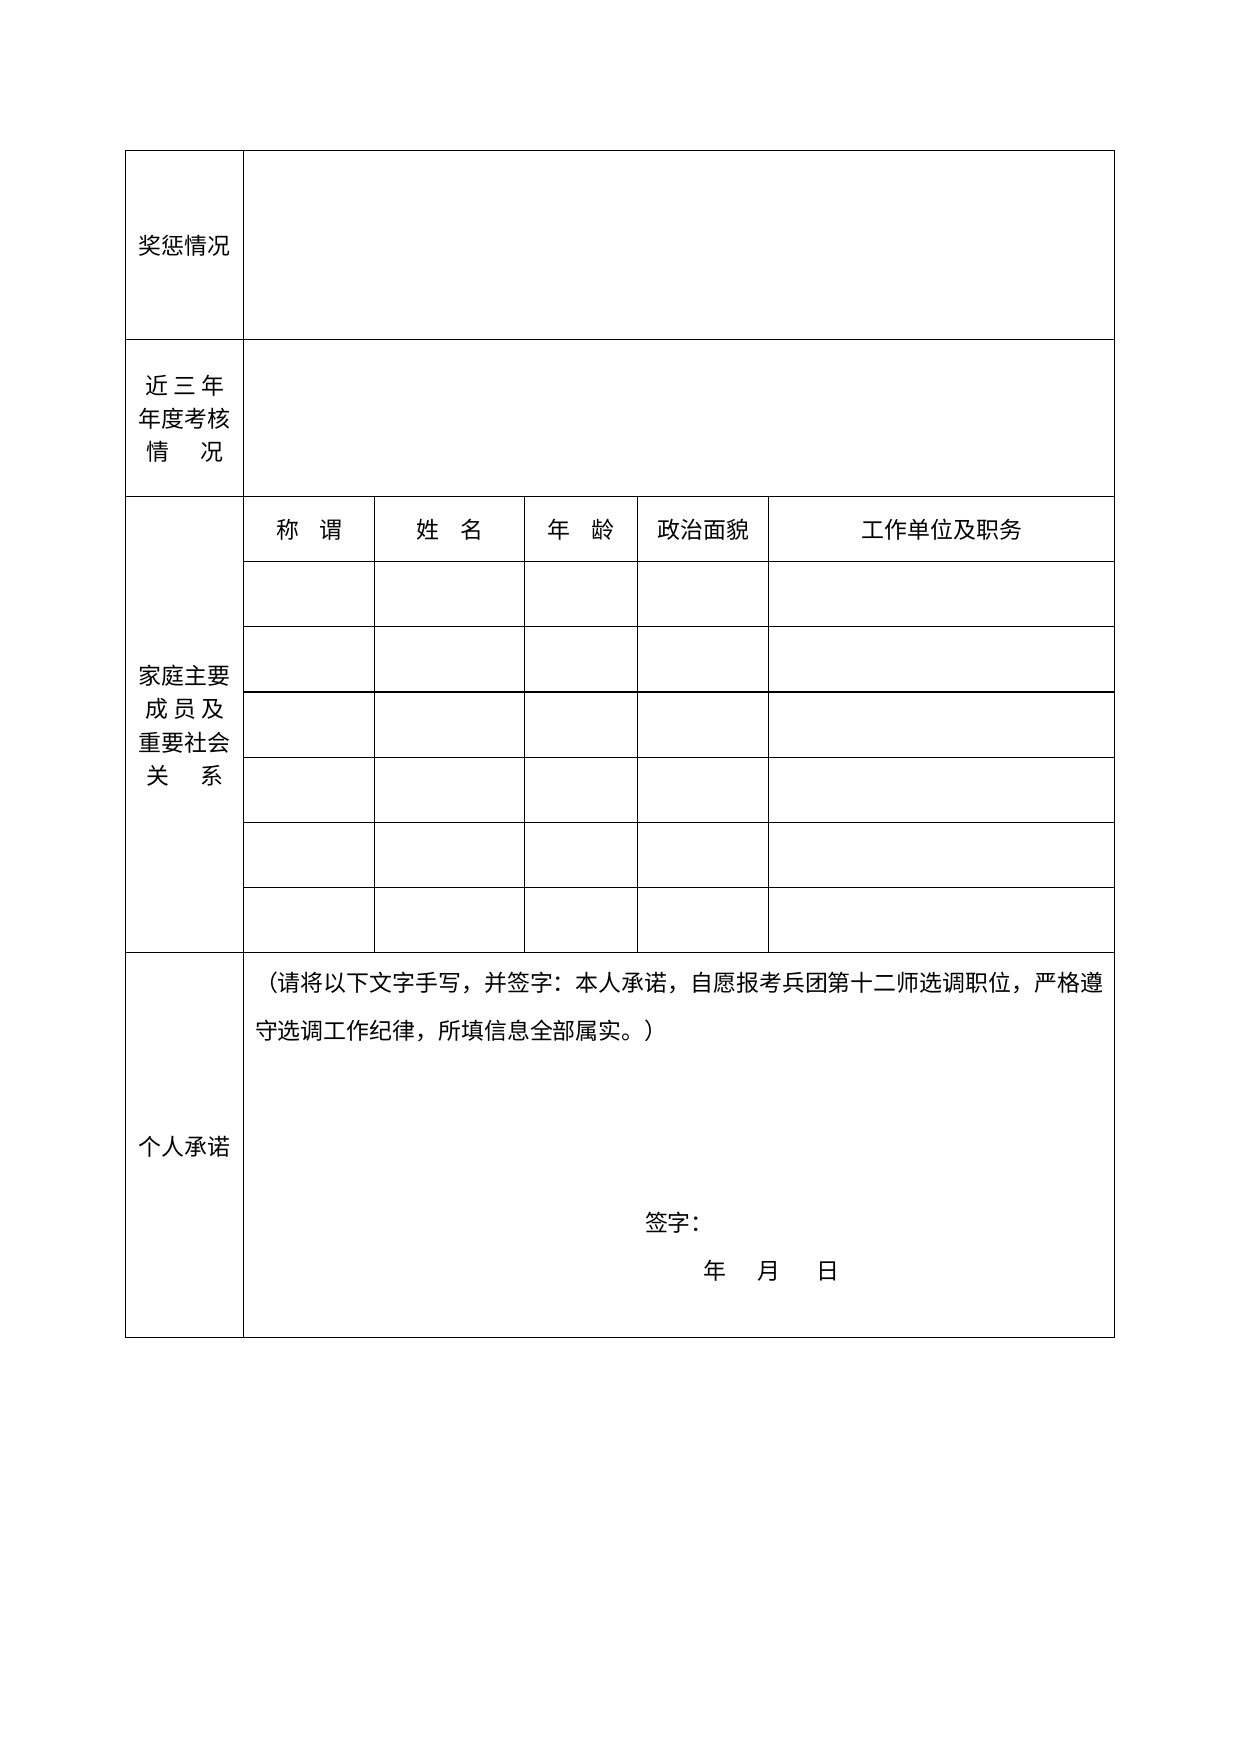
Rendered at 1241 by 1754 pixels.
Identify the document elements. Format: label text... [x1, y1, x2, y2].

table_cell [769, 758, 1114, 822]
table_cell [375, 758, 524, 822]
table_cell [638, 562, 768, 626]
table_cell [244, 823, 374, 887]
table_cell [244, 627, 374, 691]
table_cell 个人承诺 [126, 953, 243, 1337]
table_cell [244, 151, 1114, 338]
table_cell 奖惩情况 [126, 151, 243, 338]
table_cell [769, 562, 1114, 626]
table_cell 称 谓 [244, 497, 374, 561]
table_cell [638, 888, 768, 952]
table_cell [638, 627, 768, 691]
table_cell [525, 758, 637, 822]
table_cell 姓 名 [375, 497, 524, 561]
table_cell [638, 823, 768, 887]
table_cell 政治面貌 [638, 497, 768, 561]
table_cell [525, 693, 637, 757]
table_cell [375, 627, 524, 691]
table_cell [638, 693, 768, 757]
table_cell [244, 562, 374, 626]
table_cell [525, 888, 637, 952]
table_cell [638, 758, 768, 822]
table_cell [244, 888, 374, 952]
table_cell 工作单位及职务 [769, 497, 1114, 561]
table_cell 家庭主要成 员 及 重要社会关 系 [126, 497, 243, 952]
table_cell [525, 627, 637, 691]
table_cell [375, 823, 524, 887]
table_cell [525, 823, 637, 887]
table_cell 年 龄 [525, 497, 637, 561]
table_cell [375, 888, 524, 952]
table_cell [244, 693, 374, 757]
table_cell [244, 340, 1114, 496]
table_cell [769, 693, 1114, 757]
table_cell [769, 888, 1114, 952]
table_cell [244, 758, 374, 822]
table_cell [375, 693, 524, 757]
table_cell [525, 562, 637, 626]
table_cell （请将以下文字手写，并签字：本人承诺，自愿报考兵团第十二师选调职位，严格遵守选调工作纪律，所填信息全部属实。） 签字： 年 月 日 [244, 953, 1114, 1337]
table_cell 近 三 年 年度考核情 况 [126, 340, 243, 496]
table_cell [769, 823, 1114, 887]
table_cell [375, 562, 524, 626]
table_cell [769, 627, 1114, 691]
